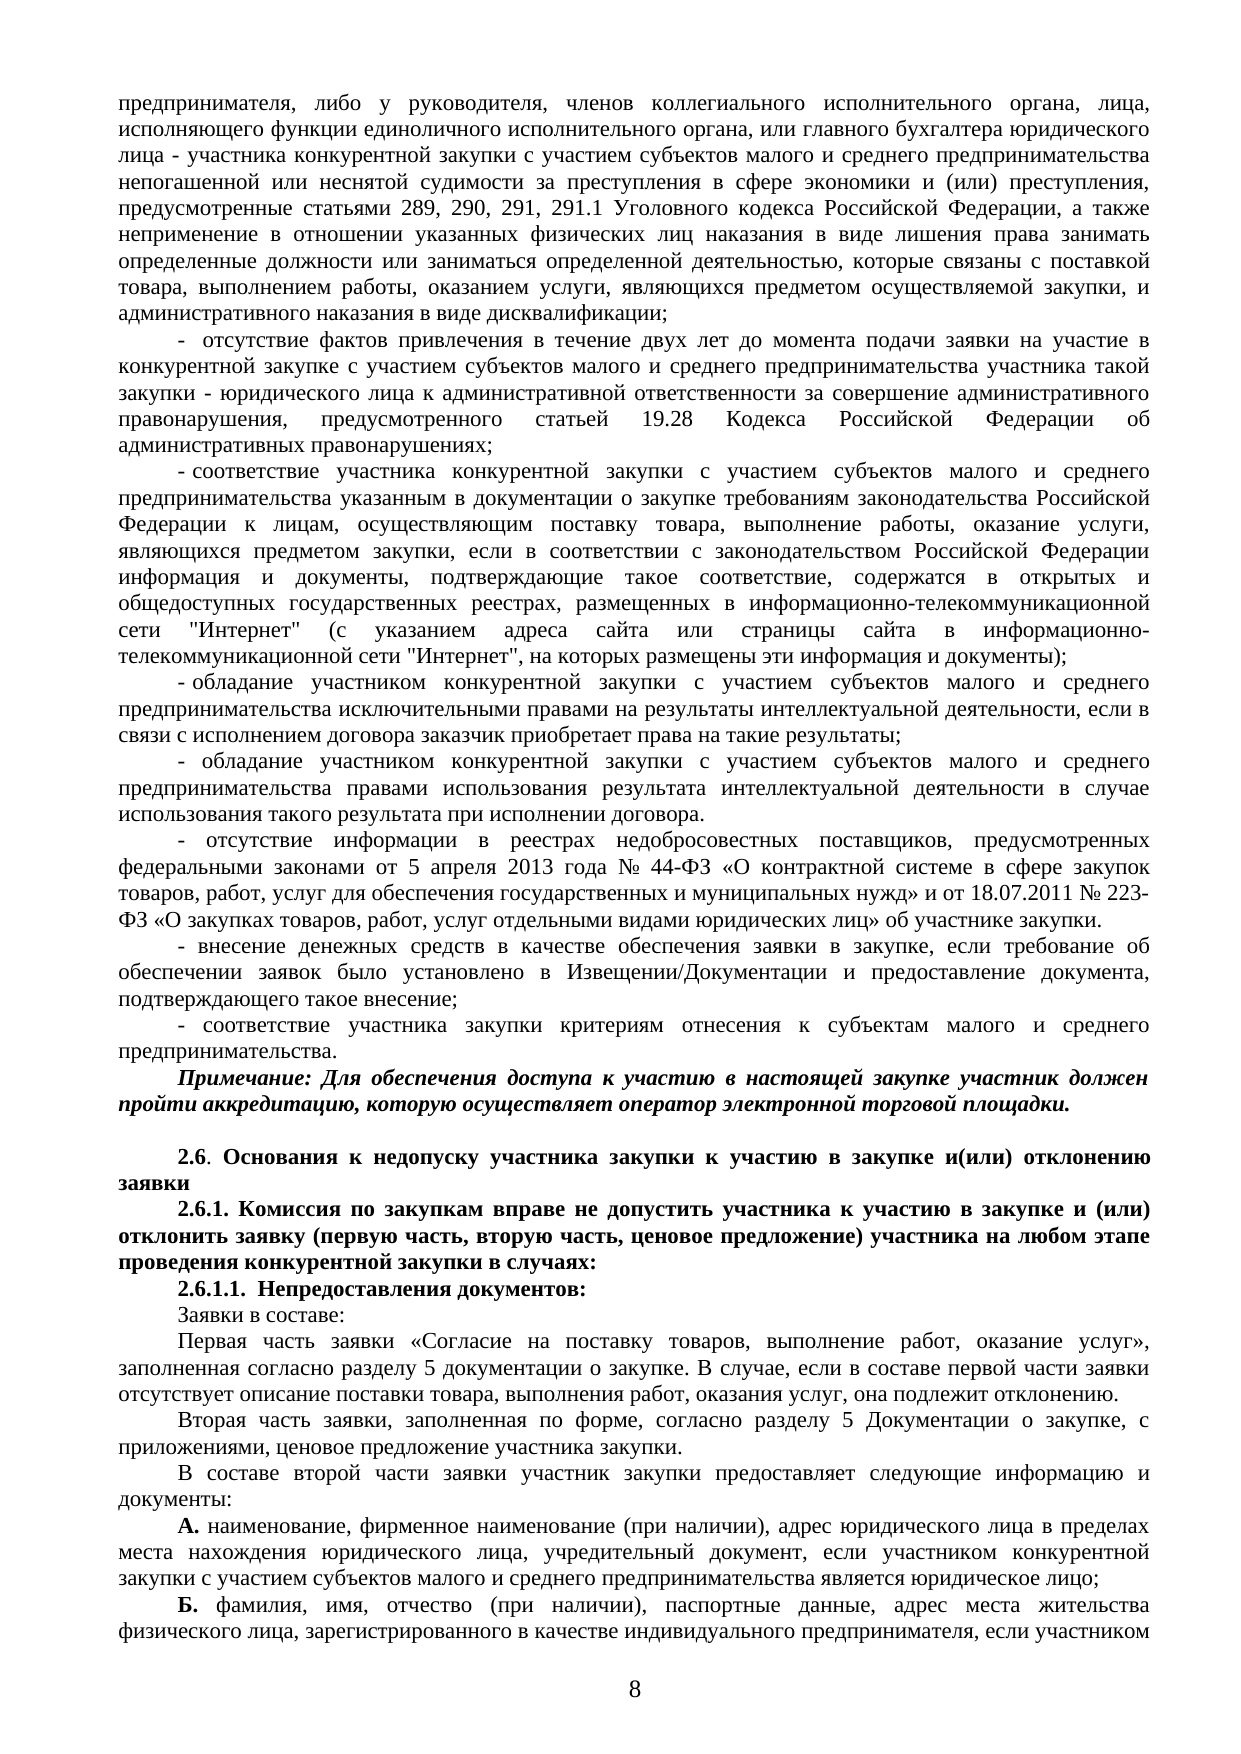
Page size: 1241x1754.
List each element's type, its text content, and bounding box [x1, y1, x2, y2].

text 2.6.1. Комиссия по закупкам вправе не допустить участника к участию в закупке и (или) отклонить заявку (первую часть, вторую часть, ценовое предложение) участника на любом этапе проведения конкурентной закупки в случаях: [118, 1196, 1152, 1274]
list обладание участником конкурентной закупки с участием субъектов малого и среднего предпринимательства исключительными правами на результаты интеллектуальной деятельности, если в связи с исполнением договора заказчик приобретает права на такие результаты; [118, 668, 1152, 747]
text В составе второй части заявки участник закупки предоставляет следующие информацию и документы: [118, 1459, 1152, 1512]
list отсутствие фактов привлечения в течение двух лет до момента подачи заявки на участие в конкурентной закупке с участием субъектов малого и среднего предпринимательства участника такой закупки - юридического лица к административной ответственности за совершение административного правонарушения, предусмотренного статьей 19.28 Кодекса Российской Федерации об административных правонарушениях; [118, 326, 1152, 458]
list А. наименование, фирменное наименование (при наличии), адрес юридического лица в пределах места нахождения юридического лица, учредительный документ, если участником конкурентной закупки с участием субъектов малого и среднего предпринимательства является юридическое лицо; [118, 1512, 1152, 1591]
text - обладание участником конкурентной закупки с участием субъектов малого и среднего предпринимательства правами использования результата интеллектуальной деятельности в случае использования такого результата при исполнении договора. [118, 747, 1152, 827]
text Заявки в составе: [118, 1301, 1152, 1327]
list - соответствие участника закупки критериям отнесения к субъектам малого и среднего предпринимательства. [118, 1011, 1152, 1064]
list соответствие участника конкурентной закупки с участием субъектов малого и среднего предпринимательства указанным в документации о закупке требованиям законодательства Российской Федерации к лицам, осуществляющим поставку товара, выполнение работы, оказание услуги, являющихся предметом закупки, если в соответствии с законодательством Российской Федерации информация и документы, подтверждающие такое соответствие, содержатся в открытых и общедоступных государственных реестрах, размещенных в информационно-телекоммуникационной сети "Интернет" (с указанием адреса сайта или страницы сайта в информационно-телекоммуникационной сети "Интернет", на которых размещены эти информация и документы); [118, 458, 1152, 668]
text 2.6.1.1. Непредоставления документов: [118, 1274, 1152, 1301]
list - отсутствие информации в реестрах недобросовестных поставщиков, предусмотренных федеральными законами от 5 апреля 2013 года № 44-ФЗ «О контрактной системе в сфере закупок товаров, работ, услуг для обеспечения государственных и муниципальных нужд» и от 18.07.2011 № 223-ФЗ «О закупках товаров, работ, услуг отдельными видами юридических лиц» об участнике закупки. [118, 827, 1152, 932]
text Примечание: Для обеспечения доступа к участию в настоящей закупке участник должен пройти аккредитацию, которую осуществляет оператор электронной торговой площадки. [118, 1064, 1152, 1116]
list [118, 1591, 1152, 1643]
text 2.6. Основания к недопуску участника закупки к участию в закупке и(или) отклонению заявки [118, 1143, 1152, 1196]
text Вторая часть заявки, заполненная по форме, согласно разделу 5 Документации о закупке, с приложениями, ценовое предложение участника закупки. [118, 1406, 1152, 1459]
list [118, 89, 1152, 326]
text Первая часть заявки «Согласие на поставку товаров, выполнение работ, оказание услуг», заполненная согласно разделу 5 документации о закупке. В случае, если в составе первой части заявки отсутствует описание поставки товара, выполнения работ, оказания услуг, она подлежит отклонению. [118, 1327, 1152, 1406]
text - внесение денежных средств в качестве обеспечения заявки в закупке, если требование об обеспечении заявок было установлено в Извещении/Документации и предоставление документа, подтверждающего такое внесение; [118, 932, 1152, 1011]
